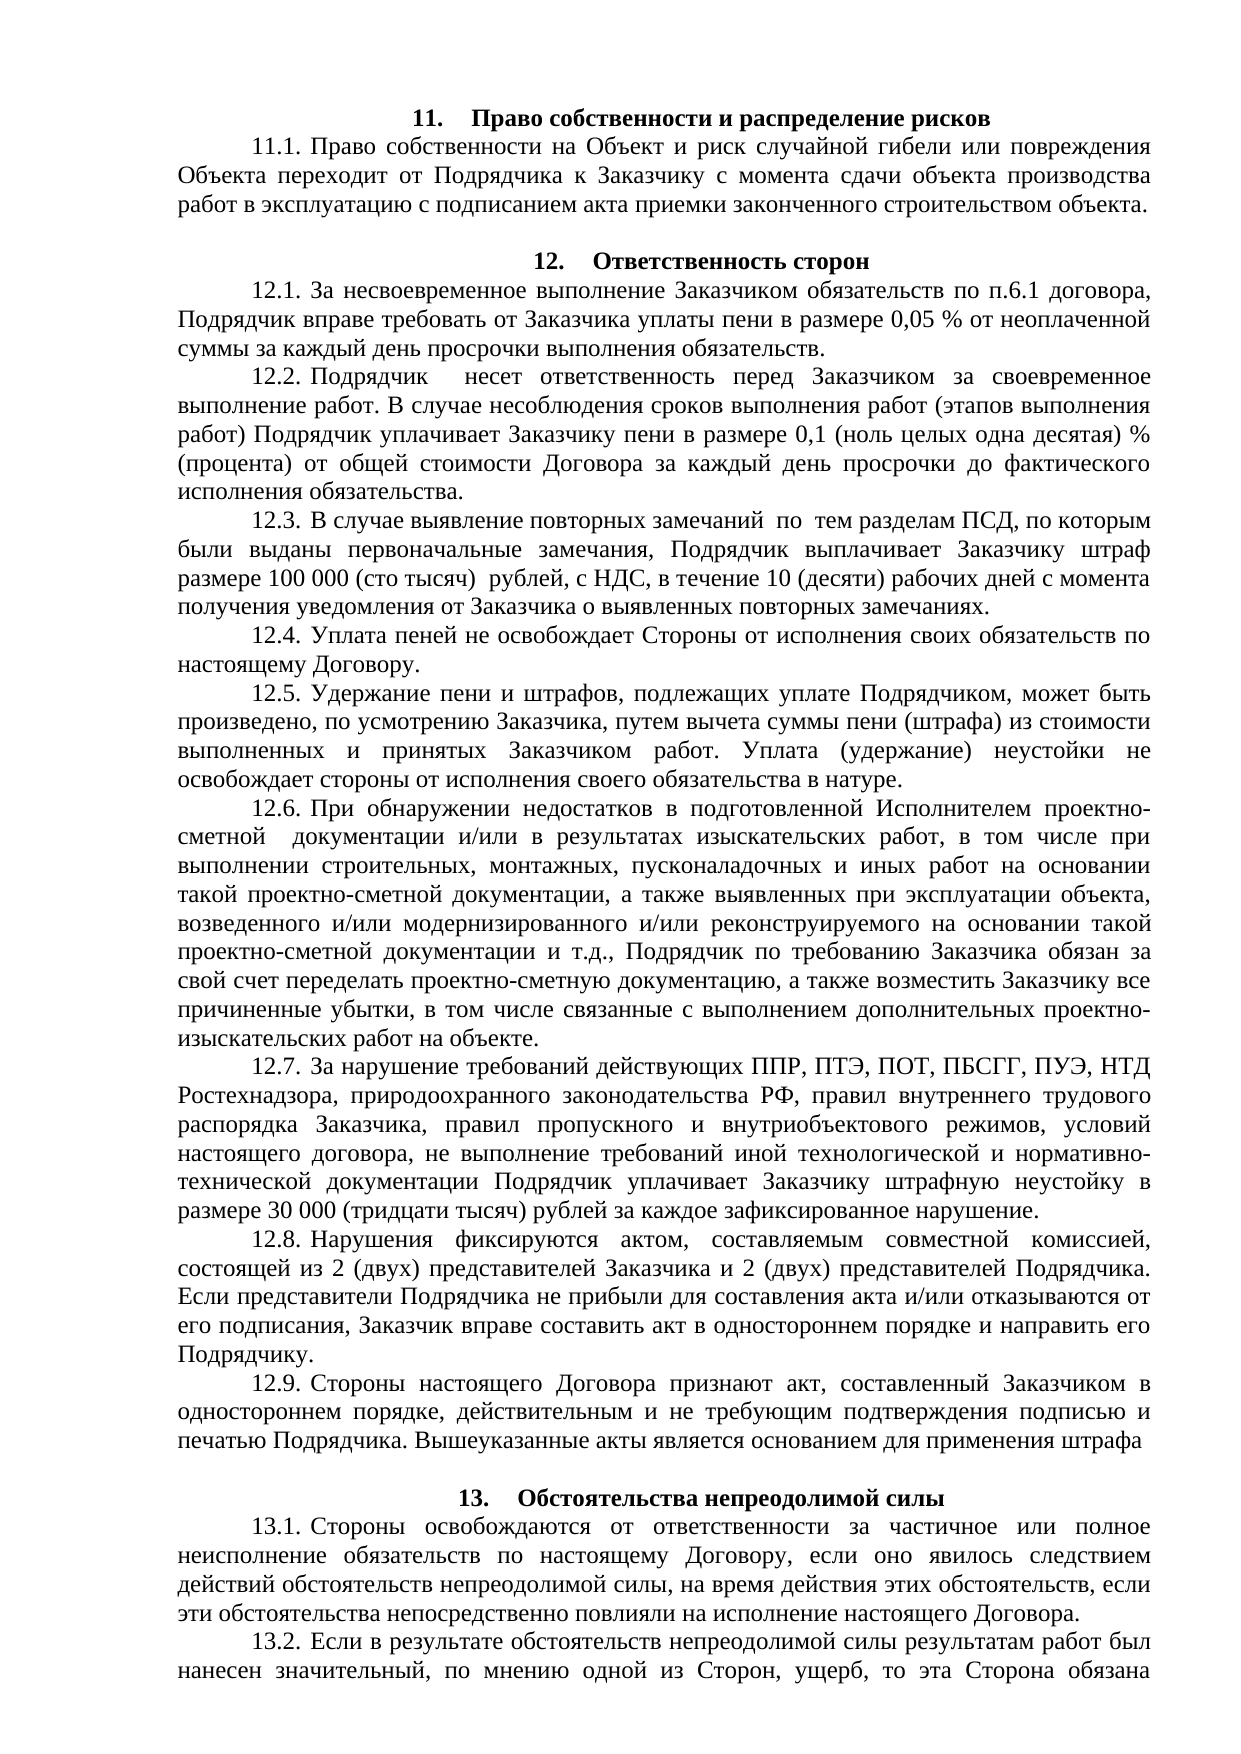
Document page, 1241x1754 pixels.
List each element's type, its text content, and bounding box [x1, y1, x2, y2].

list В случае выявление повторных замечаний по тем разделам ПСД, по которым были выданы первоначальные замечания, Подрядчик выплачивает Заказчику штраф размере 100 000 (сто тысяч) рублей, с НДС, в течение 10 (десяти) рабочих дней с момента получения уведомления от Заказчика о выявленных повторных замечаниях. [177, 505, 1152, 620]
list При обнаружении недостатков в подготовленной Исполнителем проектно-сметной документации и/или в результатах изыскательских работ, в том числе при выполнении строительных, монтажных, пусконаладочных и иных работ на основании такой проектно-сметной документации, а также выявленных при эксплуатации объекта, возведенного и/или модернизированного и/или реконструируемого на основании такой проектно-сметной документации и т.д., Подрядчик по требованию Заказчика обязан за свой счет переделать проектно-сметную документацию, а также возместить Заказчику все причиненные убытки, в том числе связанные с выполнением дополнительных проектно-изыскательских работ на объекте. [177, 793, 1152, 1051]
list За несвоевременное выполнение Заказчиком обязательств по п.6.1 договора, Подрядчик вправе требовать от Заказчика уплаты пени в размере 0,05 % от неоплаченной суммы за каждый день просрочки выполнения обязательств. [177, 275, 1152, 361]
list Стороны освобождаются от ответственности за частичное или полное неисполнение обязательств по настоящему Договору, если оно явилось следствием действий обстоятельств непреодолимой силы, на время действия этих обстоятельств, если эти обстоятельства непосредственно повлияли на исполнение настоящего Договора. [177, 1511, 1152, 1626]
list За нарушение требований действующих ППР, ПТЭ, ПОТ, ПБСГГ, ПУЭ, НТД Ростехнадзора, природоохранного законодательства РФ, правил внутреннего трудового распорядка Заказчика, правил пропускного и внутриобъектового режимов, условий настоящего договора, не выполнение требований иной технологической и нормативно-технической документации Подрядчик уплачивает Заказчику штрафную неустойку в размере 30 000 (тридцати тысяч) рублей за каждое зафиксированное нарушение. [177, 1051, 1152, 1224]
list Уплата пеней не освобождает Стороны от исполнения своих обязательств по настоящему Договору. [177, 620, 1152, 678]
list Нарушения фиксируются актом, составляемым совместной комиссией, состоящей из 2 (двух) представителей Заказчика и 2 (двух) представителей Подрядчика. Если представители Подрядчика не прибыли для составления акта и/или отказываются от его подписания, Заказчик вправе составить акт в одностороннем порядке и направить его Подрядчику. [177, 1224, 1152, 1368]
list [177, 1626, 1152, 1684]
list Стороны настоящего Договора признают акт, составленный Заказчиком в одностороннем порядке, действительным и не требующим подтверждения подписью и печатью Подрядчика. Вышеуказанные акты является основанием для применения штрафа [177, 1368, 1152, 1454]
list Право собственности и распределение рисков [177, 103, 1152, 131]
list Право собственности на Объект и риск случайной гибели или повреждения Объекта переходит от Подрядчика к Заказчику с момента сдачи объекта производства работ в эксплуатацию с подписанием акта приемки законченного строительством объекта. [177, 131, 1152, 218]
list Удержание пени и штрафов, подлежащих уплате Подрядчиком, может быть произведено, по усмотрению Заказчика, путем вычета суммы пени (штрафа) из стоимости выполненных и принятых Заказчиком работ. Уплата (удержание) неустойки не освобождает стороны от исполнения своего обязательства в натуре. [177, 678, 1152, 793]
list Обстоятельства непреодолимой силы [177, 1483, 1152, 1511]
list Подрядчик несет ответственность перед Заказчиком за своевременное выполнение работ. В случае несоблюдения сроков выполнения работ (этапов выполнения работ) Подрядчик уплачивает Заказчику пени в размере 0,1 (ноль целых одна десятая) % (процента) от общей стоимости Договора за каждый день просрочки до фактического исполнения обязательства. [177, 361, 1152, 505]
list Ответственность сторон [177, 246, 1152, 275]
